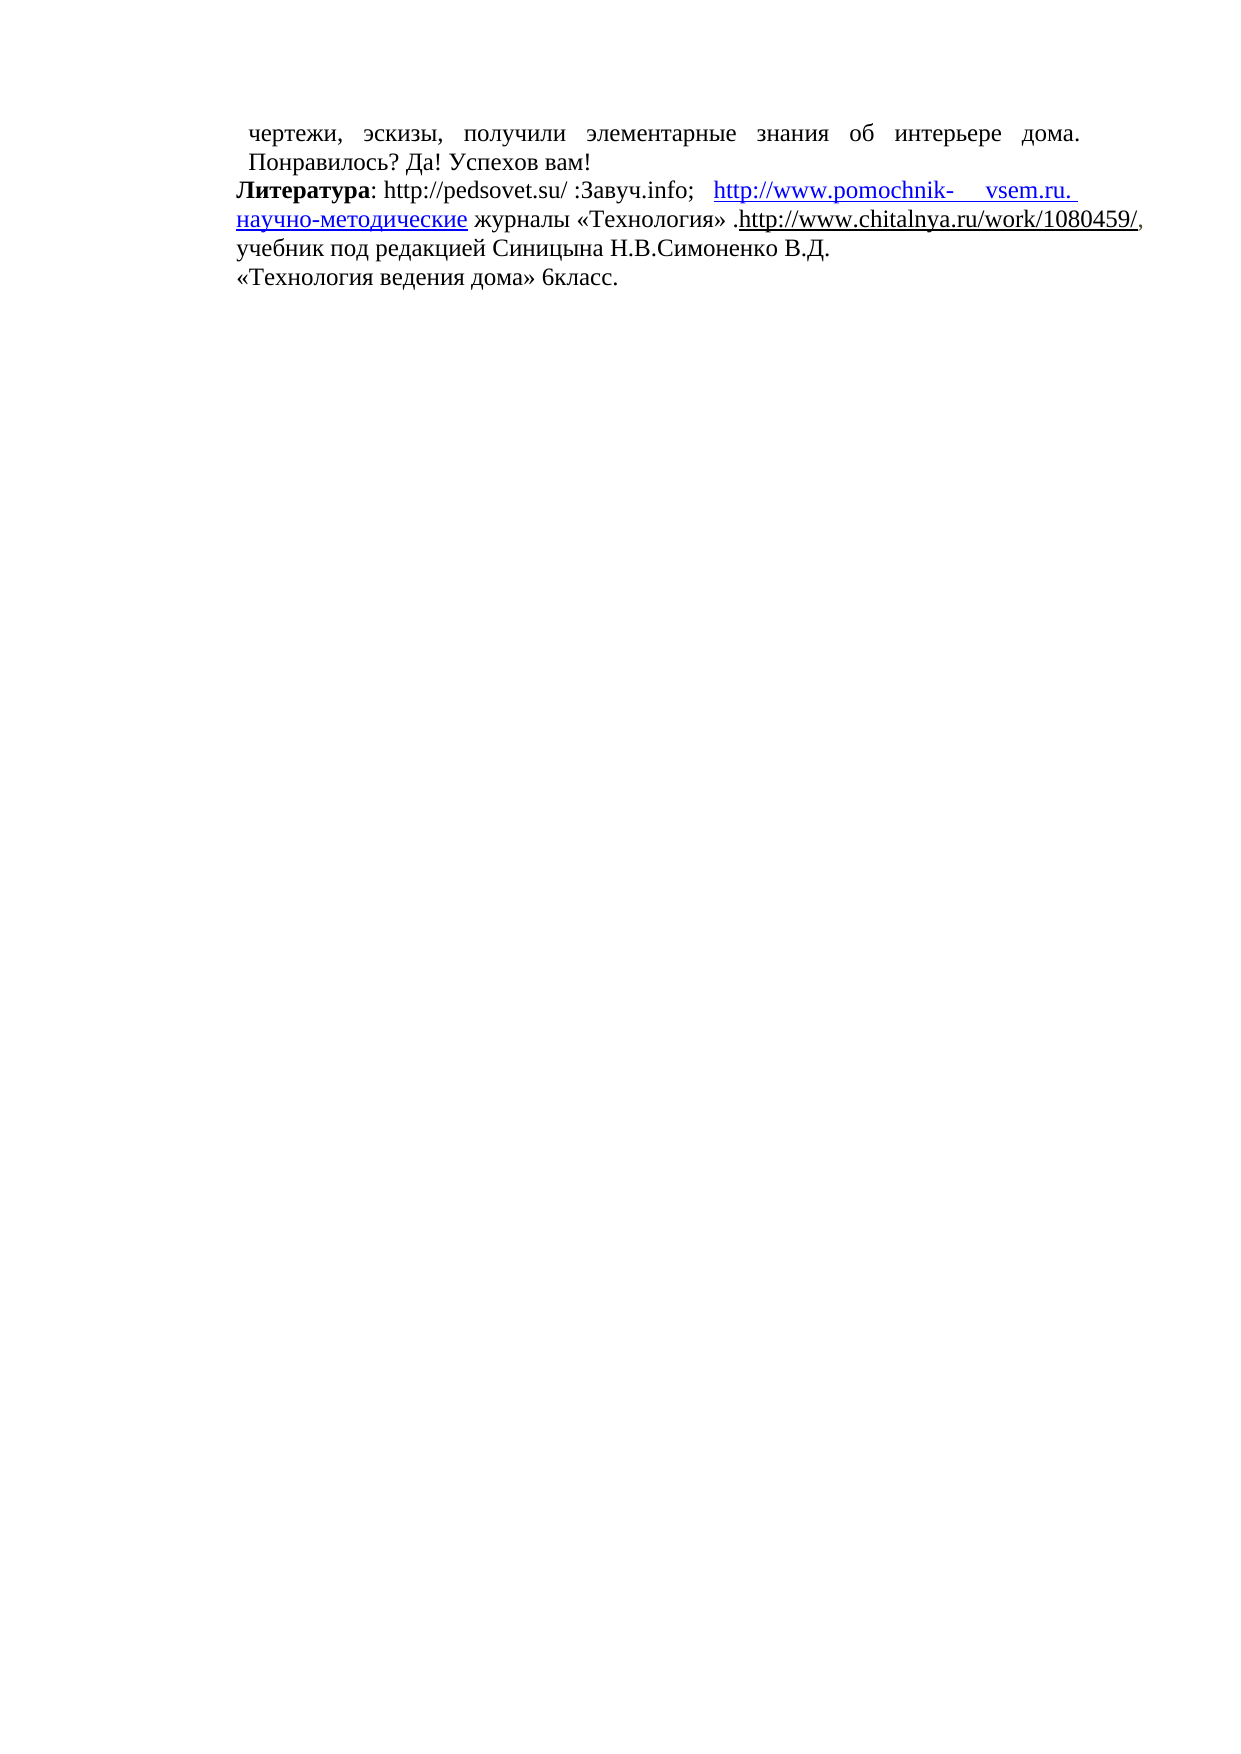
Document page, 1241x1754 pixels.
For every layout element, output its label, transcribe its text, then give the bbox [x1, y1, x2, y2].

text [248, 118, 1081, 176]
text Литература: http://pedsovet.su/ :Завуч.info; http://www.pomochnik- vsem.ru. научно-методические журналы «Технология» .http://www.chitalnya.ru/work/1080459/, учебник под редакцией Синицына Н.В.Симоненко В.Д. «Технология ведения дома» 6класс. [236, 176, 1152, 291]
